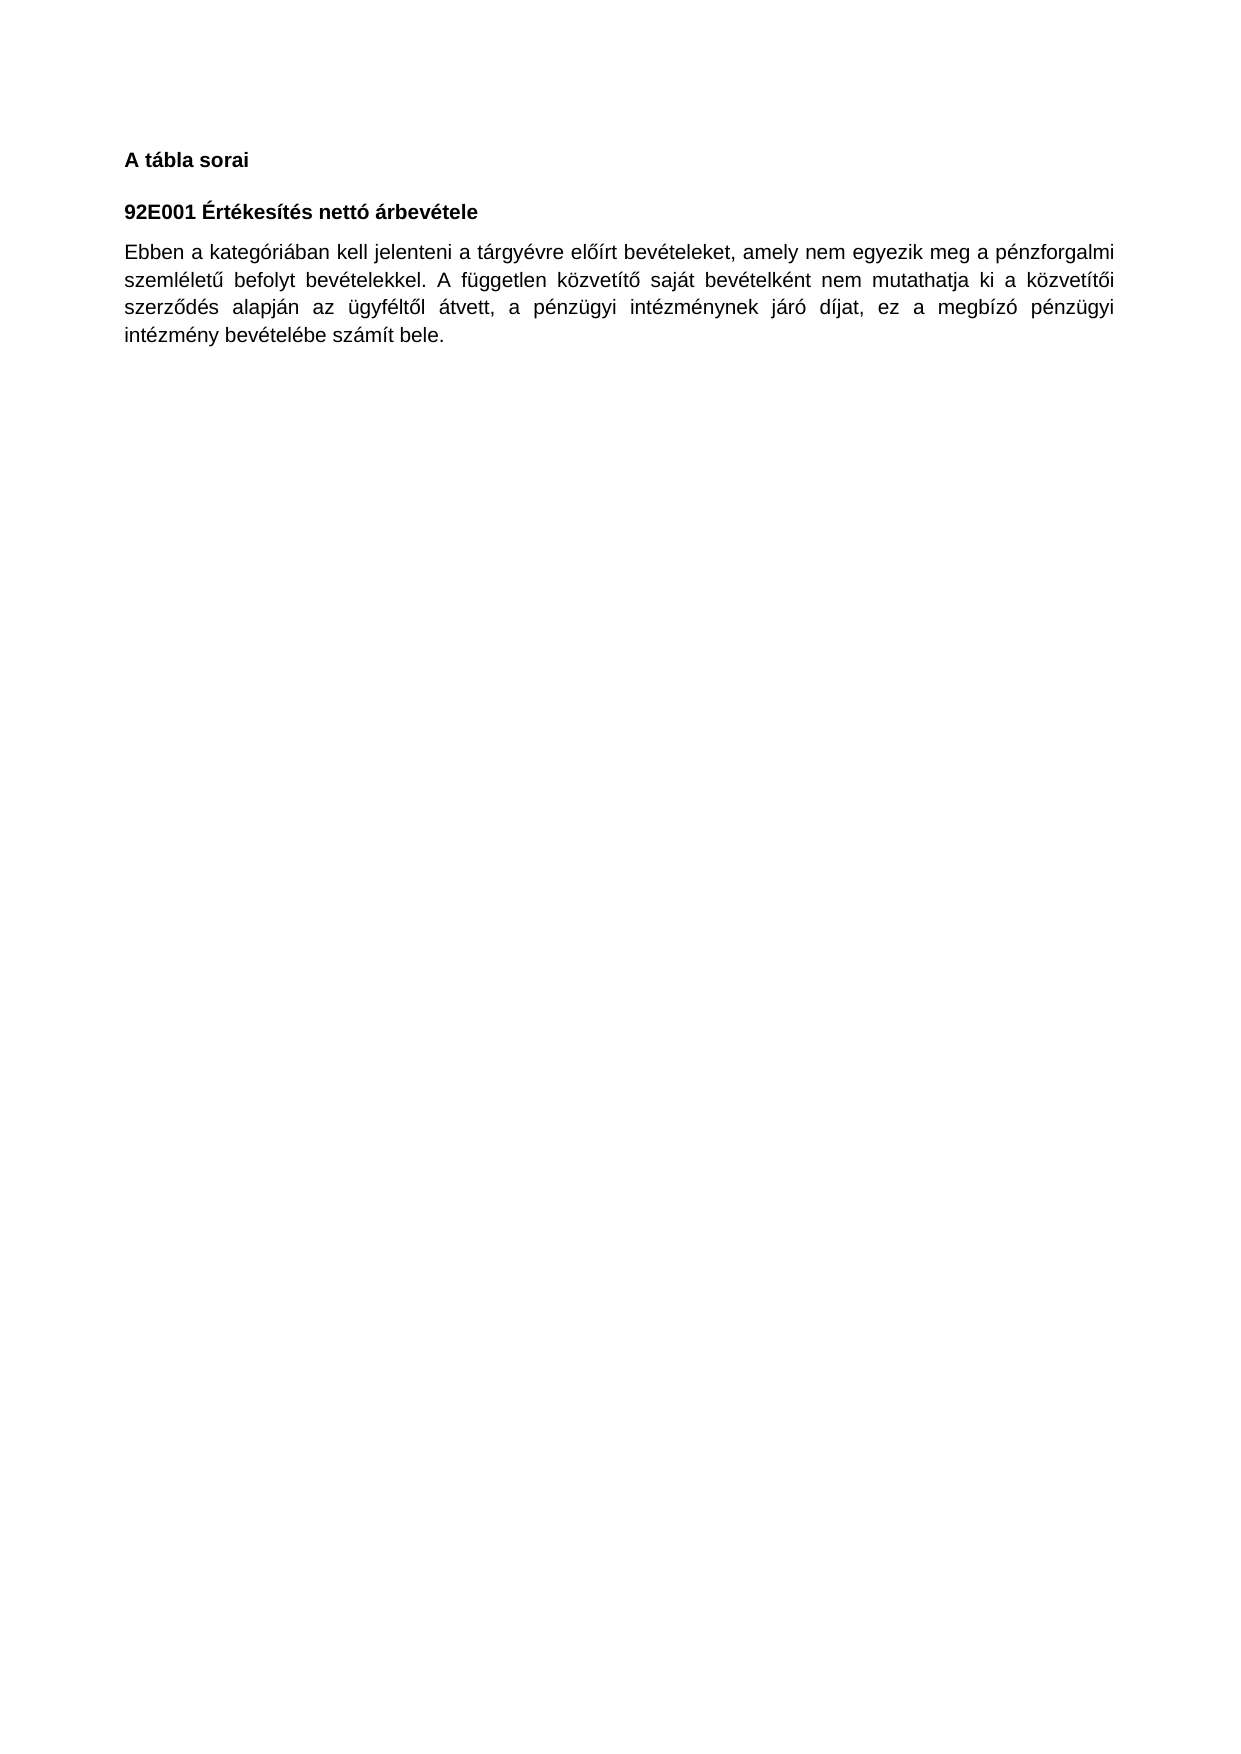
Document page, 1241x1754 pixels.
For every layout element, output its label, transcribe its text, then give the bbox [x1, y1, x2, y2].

text A tábla sorai [124, 148, 1116, 172]
text Ebben a kategóriában kell jelenteni a tárgyévre előírt bevételeket, amely nem egyezik meg a pénzforgalmi szemléletű befolyt bevételekkel. A független közvetítő saját bevételként nem mutathatja ki a közvetítői szerződés alapján az ügyféltől átvett, a pénzügyi intézménynek járó díjat, ez a megbízó pénzügyi intézmény bevételébe számít bele. [124, 240, 1116, 347]
text 92E001 Értékesítés nettó árbevétele [124, 200, 1116, 224]
